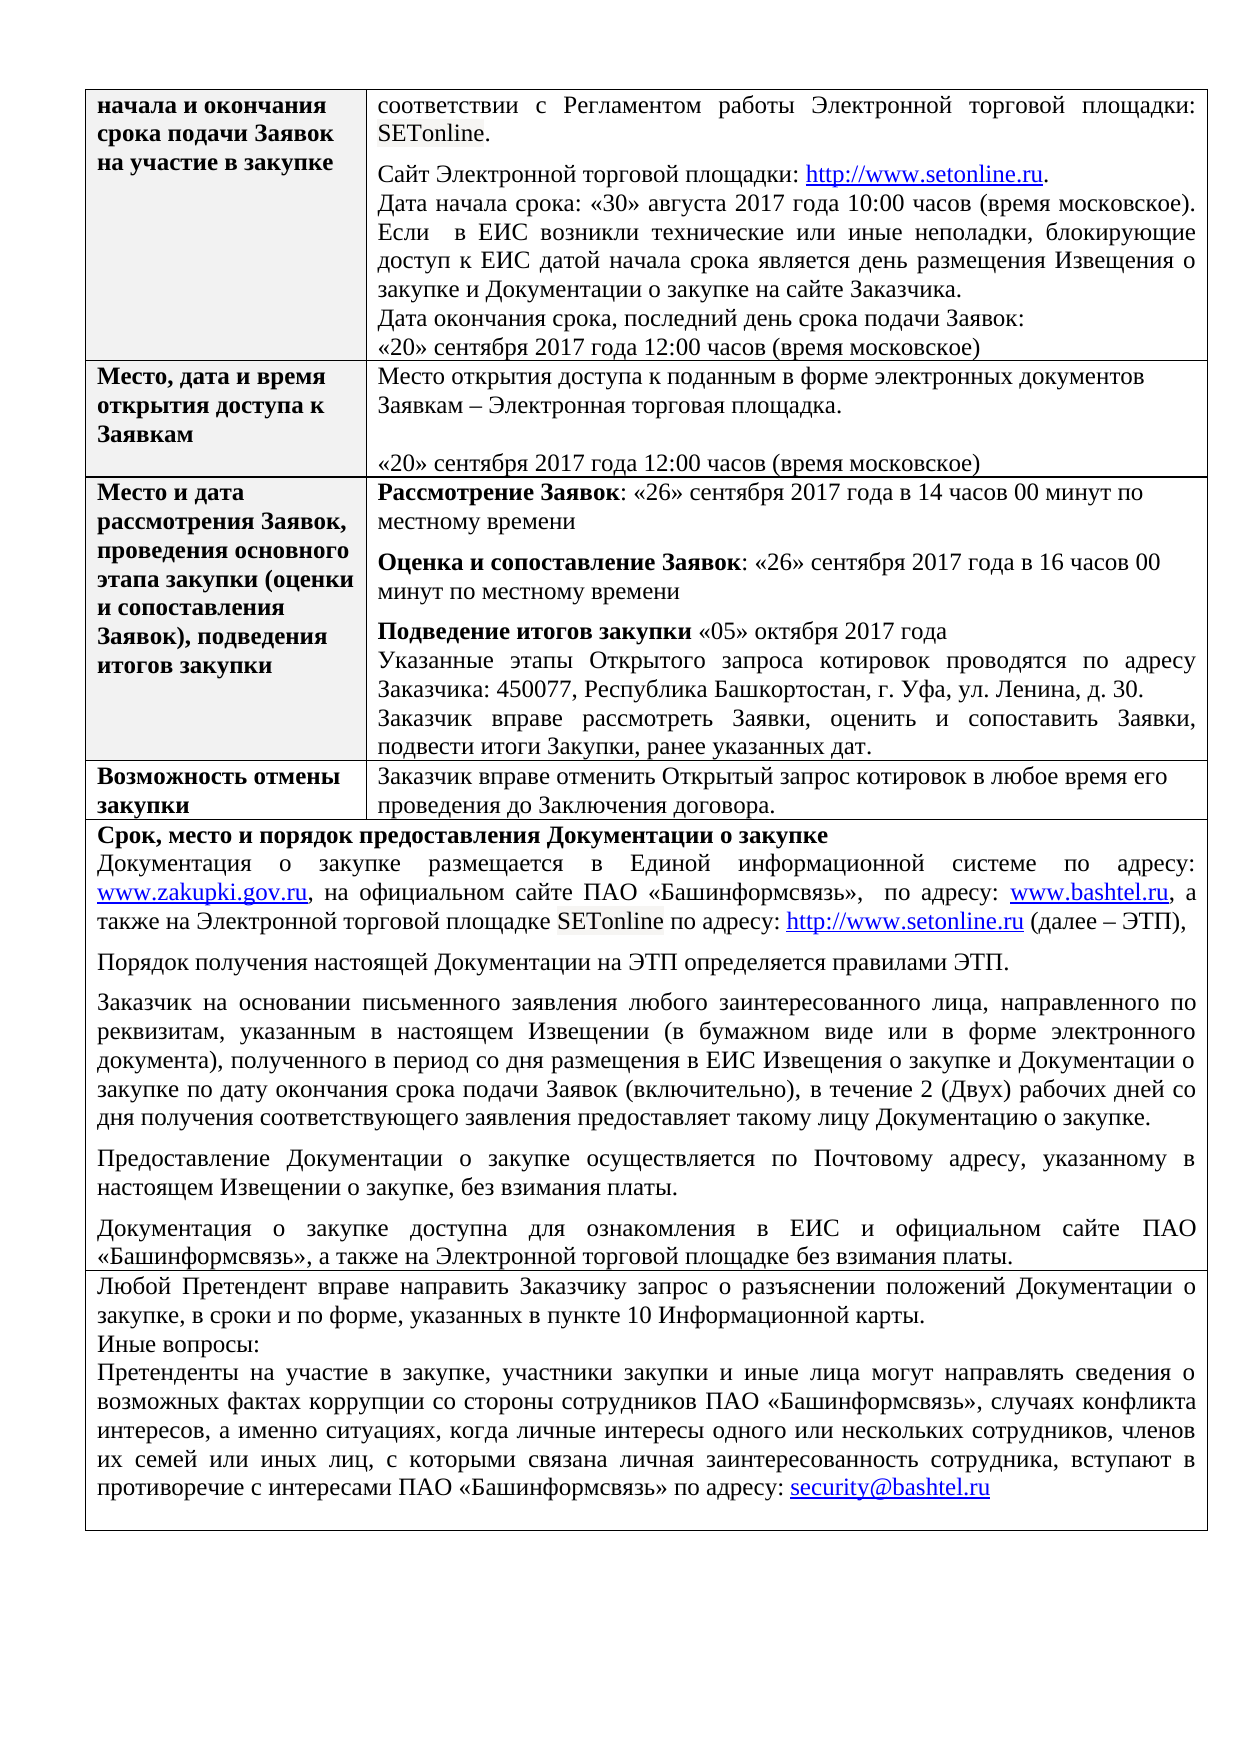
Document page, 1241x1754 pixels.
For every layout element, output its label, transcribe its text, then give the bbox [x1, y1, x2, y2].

table_cell Место и дата рассмотрения Заявок, проведения основного этапа закупки (оценки и сопоставления Заявок), подведения итогов закупки [86, 478, 366, 760]
table_cell Место, дата и время открытия доступа к Заявкам [86, 361, 366, 476]
table_cell Любой Претендент вправе направить Заказчику запрос о разъяснении положений Документации о закупке, в сроки и по форме, указанных в пункте 10 Информационной карты. Иные вопросы: Претенденты на участие в закупке, участники закупки и иные лица могут направлять сведения о возможных фактах коррупции со стороны сотрудников ПАО «Башинформсвязь», случаях конфликта интересов, а именно ситуациях, когда личные интересы одного или нескольких сотрудников, членов их семей или иных лиц, с которыми связана личная заинтересованность сотрудника, вступают в противоречие с интересами ПАО «Башинформсвязь» по адресу: security@bashtel.ru [86, 1271, 1207, 1530]
table_cell Заказчик вправе отменить Открытый запрос котировок в любое время его проведения до Заключения договора. [367, 761, 1207, 819]
table_cell Срок, место и порядок предоставления Документации о закупке Документация о закупке размещается в Единой информационной системе по адресу: www.zakupki.gov.ru, на официальном сайте ПАО «Башинформсвязь», по адресу: www.bashtel.ru, а также на Электронной торговой площадке SETonline по адресу: http://www.setonline.ru (далее – ЭТП), Порядок получения настоящей Документации на ЭТП определяется правилами ЭТП. Заказчик на основании письменного заявления любого заинтересованного лица, направленного по реквизитам, указанным в настоящем Извещении (в бумажном виде или в форме электронного документа), полученного в период со дня размещения в ЕИС Извещения о закупке и Документации о закупке по дату окончания срока подачи Заявок (включительно), в течение 2 (Двух) рабочих дней со дня получения соответствующего заявления предоставляет такому лицу Документацию о закупке. Предоставление Документации о закупке осуществляется по Почтовому адресу, указанному в настоящем Извещении о закупке, без взимания платы. Документация о закупке доступна для ознакомления в ЕИС и официальном сайте ПАО «Башинформсвязь», а также на Электронной торговой площадке без взимания платы. [86, 820, 1207, 1270]
table_cell Место открытия доступа к поданным в форме электронных документов Заявкам – Электронная торговая площадка. «20» сентября 2017 года 12:00 часов (время московское) [367, 361, 1207, 476]
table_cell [86, 90, 366, 360]
table_cell Рассмотрение Заявок: «26» сентября 2017 года в 14 часов 00 минут по местному времени Оценка и сопоставление Заявок: «26» сентября 2017 года в 16 часов 00 минут по местному времени Подведение итогов закупки «05» октября 2017 года Указанные этапы Открытого запроса котировок проводятся по адресу Заказчика: 450077, Республика Башкортостан, г. Уфа, ул. Ленина, д. 30. Заказчик вправе рассмотреть Заявки, оценить и сопоставить Заявки, подвести итоги Закупки, ранее указанных дат. [367, 478, 1207, 760]
table_cell Возможность отмены закупки [86, 761, 366, 819]
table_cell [367, 90, 1207, 360]
